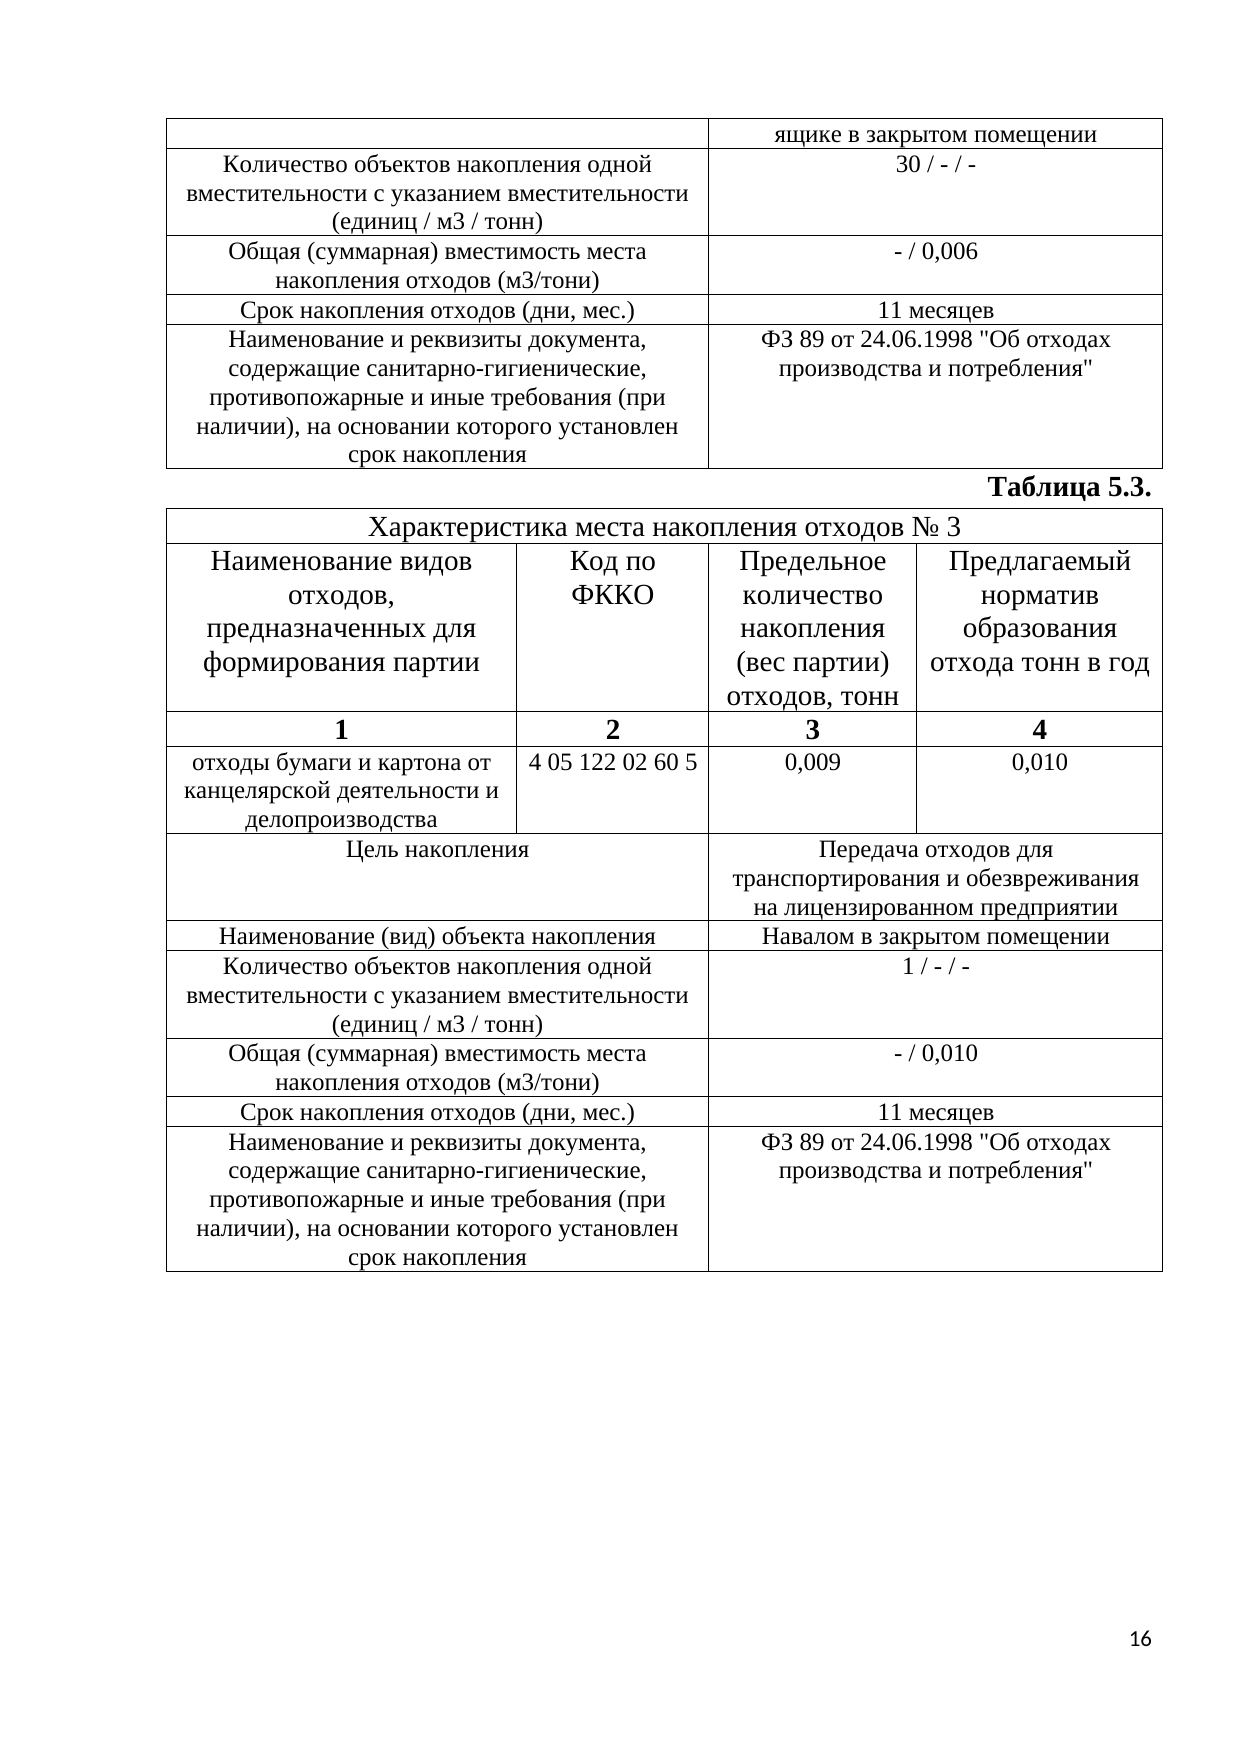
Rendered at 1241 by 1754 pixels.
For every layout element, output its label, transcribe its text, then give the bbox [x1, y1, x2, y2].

table_cell Наименование (вид) объекта накопления [167, 921, 708, 950]
table_cell - / 0,006 [709, 236, 1162, 294]
table_cell 30 / - / - [709, 149, 1162, 235]
table_cell Код по ФККО [517, 544, 708, 711]
table_cell Наименование и реквизиты документа, содержащие санитарно-гигиенические, противопожарные и иные требования (при наличии), на основании которого установлен срок накопления [167, 325, 708, 468]
table_cell 4 [917, 712, 1162, 746]
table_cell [167, 119, 708, 148]
table_cell 0,009 [709, 747, 916, 833]
table_cell 11 месяцев [709, 1097, 1162, 1126]
table_cell 1 / - / - [709, 951, 1162, 1037]
table_cell Предельное количество накопления (вес партии) отходов, тонн [709, 544, 916, 711]
table_cell 3 [709, 712, 916, 746]
table_cell Количество объектов накопления одной вместительности с указанием вместительности (единиц / м3 / тонн) [167, 951, 708, 1037]
table_cell Общая (суммарная) вместимость места накопления отходов (м3/тони) [167, 236, 708, 294]
table_cell - / 0,010 [709, 1039, 1162, 1096]
table_cell Количество объектов накопления одной вместительности с указанием вместительности (единиц / м3 / тонн) [167, 149, 708, 235]
table_cell Общая (суммарная) вместимость места накопления отходов (м3/тони) [167, 1039, 708, 1096]
table_cell Цель накопления [167, 834, 708, 920]
table_cell отходы бумаги и картона от канцелярской деятельности и делопроизводства [167, 747, 516, 833]
table_cell Наименование видов отходов, предназначенных для формирования партии [167, 544, 516, 711]
table_cell Передача отходов для транспортирования и обезвреживания на лицензированном предприятии [709, 834, 1162, 920]
table_cell Наименование и реквизиты документа, содержащие санитарно-гигиенические, противопожарные и иные требования (при наличии), на основании которого установлен срок накопления [167, 1127, 708, 1271]
table_header Характеристика места накопления отходов № 3 [167, 509, 1162, 542]
table_cell ФЗ 89 от 24.06.1998 "Об отходах производства и потребления" [709, 325, 1162, 468]
table_cell Срок накопления отходов (дни, мес.) [167, 1097, 708, 1126]
text Таблица 5.3. [177, 469, 1152, 503]
table_cell 2 [517, 712, 708, 746]
table_cell Срок накопления отходов (дни, мес.) [167, 295, 708, 323]
table_cell 4 05 122 02 60 5 [517, 747, 708, 833]
table_cell 11 месяцев [709, 295, 1162, 323]
table_cell Предлагаемый норматив образования отхода тонн в год [917, 544, 1162, 711]
table_cell ФЗ 89 от 24.06.1998 "Об отходах производства и потребления" [709, 1127, 1162, 1271]
table_cell Навалом в закрытом помещении [709, 921, 1162, 950]
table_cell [709, 119, 1162, 148]
table_cell 1 [167, 712, 516, 746]
table_cell 0,010 [917, 747, 1162, 833]
